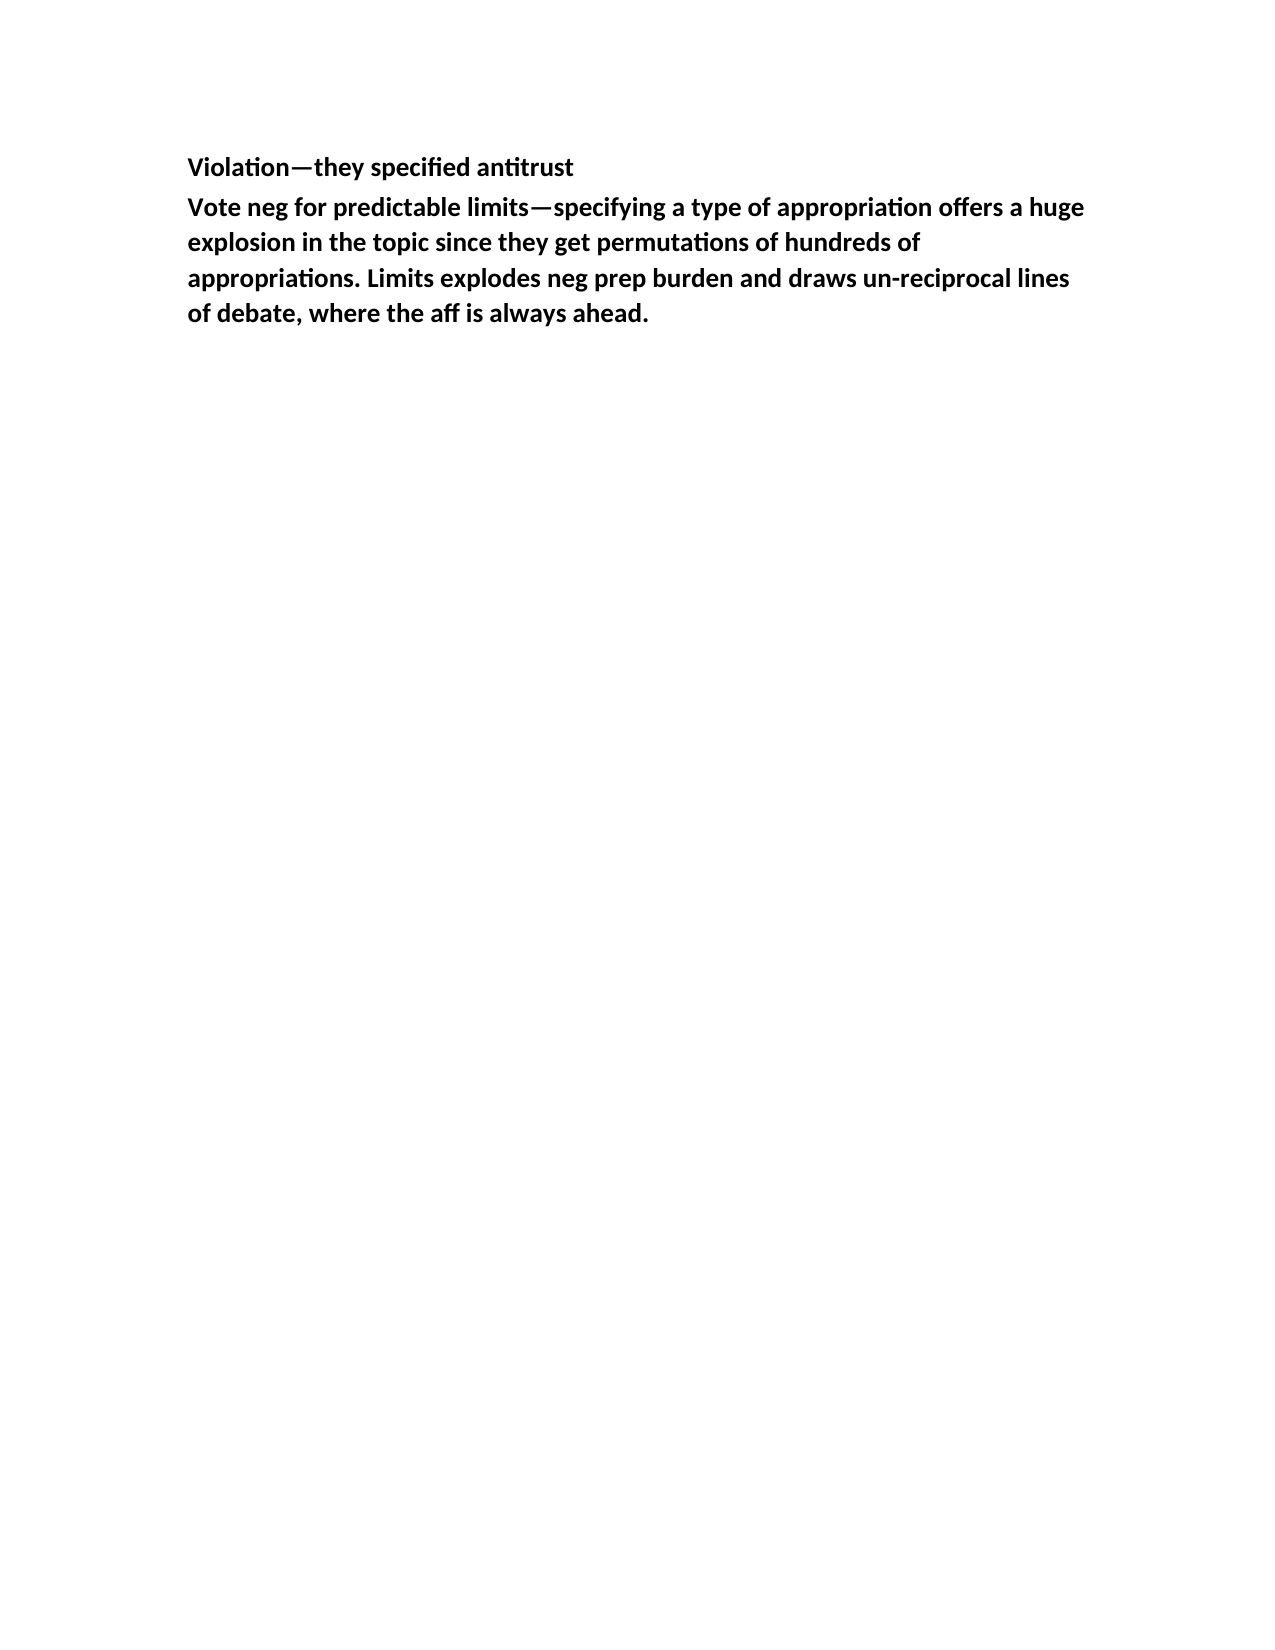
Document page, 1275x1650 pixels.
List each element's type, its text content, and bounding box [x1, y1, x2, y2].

subtitle Vote neg for predictable limits—specifying a type of appropriation offers a huge explosion in the topic since they get permutations of hundreds of appropriations. Limits explodes neg prep burden and draws un-reciprocal lines of debate, where the aff is always ahead. [187, 190, 1087, 330]
subtitle Violation—they specified antitrust [187, 150, 1087, 183]
